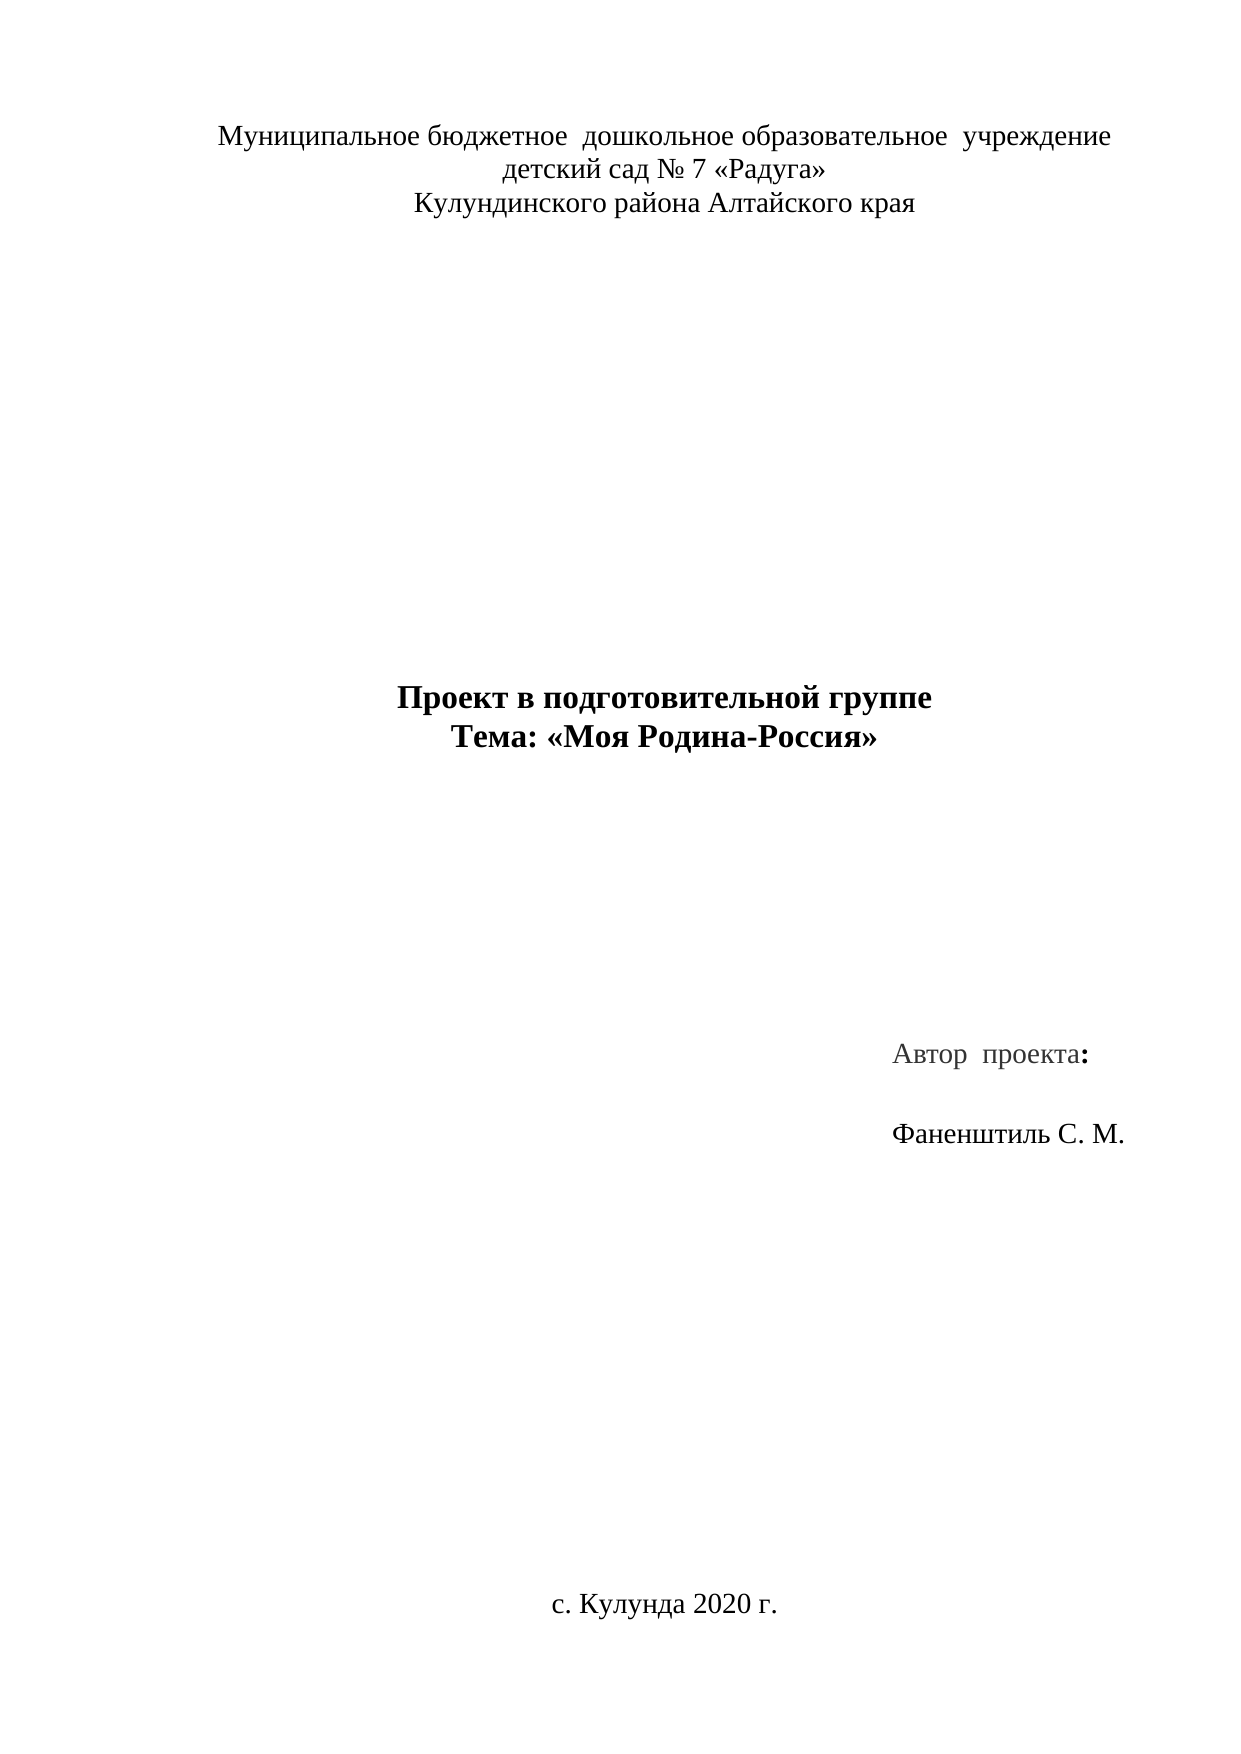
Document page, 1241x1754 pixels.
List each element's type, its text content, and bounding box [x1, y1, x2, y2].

text Муниципальное бюджетное дошкольное образовательное учреждение [177, 118, 1152, 152]
text Фаненштиль С. М. [177, 1116, 1152, 1150]
text Проект в подготовительной группе [177, 677, 1152, 716]
text Кулундинского района Алтайского края [177, 185, 1152, 219]
subtitle Автор проекта: [177, 1036, 1152, 1069]
text с. Кулунда 2020 г. [177, 1587, 1152, 1620]
text Тема: «Моя Родина-Россия» [177, 716, 1152, 754]
text детский сад № 7 «Радуга» [177, 152, 1152, 185]
